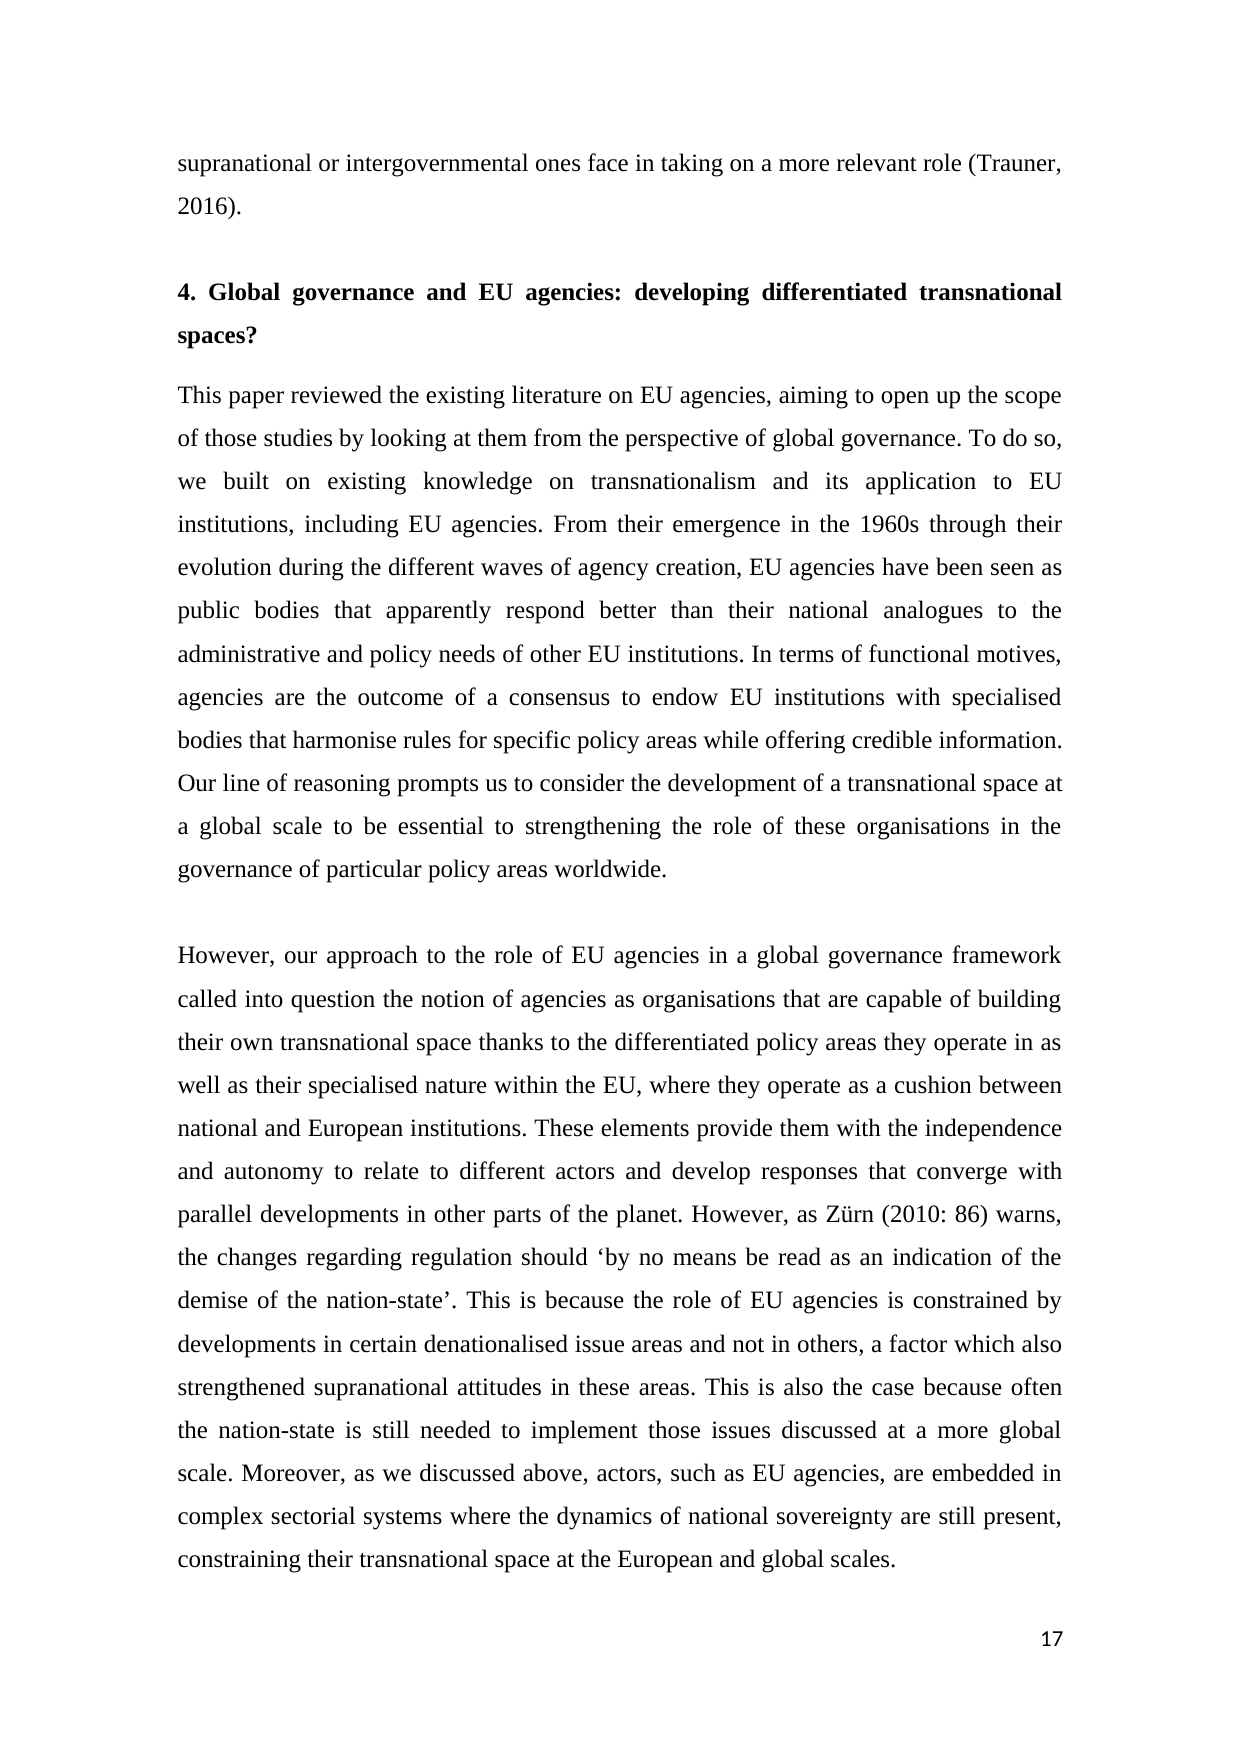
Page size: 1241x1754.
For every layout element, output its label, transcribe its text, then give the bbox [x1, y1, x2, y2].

text This paper reviewed the existing literature on EU agencies, aiming to open up the scope of those studies by looking at them from the perspective of global governance. To do so, we built on existing knowledge on transnationalism and its application to EU institutions, including EU agencies. From their emergence in the 1960s through their evolution during the different waves of agency creation, EU agencies have been seen as public bodies that apparently respond better than their national analogues to the administrative and policy needs of other EU institutions. In terms of functional motives, agencies are the outcome of a consensus to endow EU institutions with specialised bodies that harmonise rules for specific policy areas while offering credible information. Our line of reasoning prompts us to consider the development of a transnational space at a global scale to be essential to strengthening the role of these organisations in the governance of particular policy areas worldwide. [177, 380, 1063, 883]
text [177, 148, 1063, 219]
text 4. Global governance and EU agencies: developing differentiated transnational spaces? [177, 277, 1063, 349]
text However, our approach to the role of EU agencies in a global governance framework called into question the notion of agencies as organisations that are capable of building their own transnational space thanks to the differentiated policy areas they operate in as well as their specialised nature within the EU, where they operate as a cushion between national and European institutions. These elements provide them with the independence and autonomy to relate to different actors and develop responses that converge with parallel developments in other parts of the planet. However, as Zürn (2010: 86) warns, the changes regarding regulation should ‘by no means be read as an indication of the demise of the nation-state’. This is because the role of EU agencies is constrained by developments in certain denationalised issue areas and not in others, a factor which also strengthened supranational attitudes in these areas. This is also the case because often the nation-state is still needed to implement those issues discussed at a more global scale. Moreover, as we discussed above, actors, such as EU agencies, are embedded in complex sectorial systems where the dynamics of national sovereignty are still present, constraining their transnational space at the European and global scales. [177, 941, 1063, 1573]
